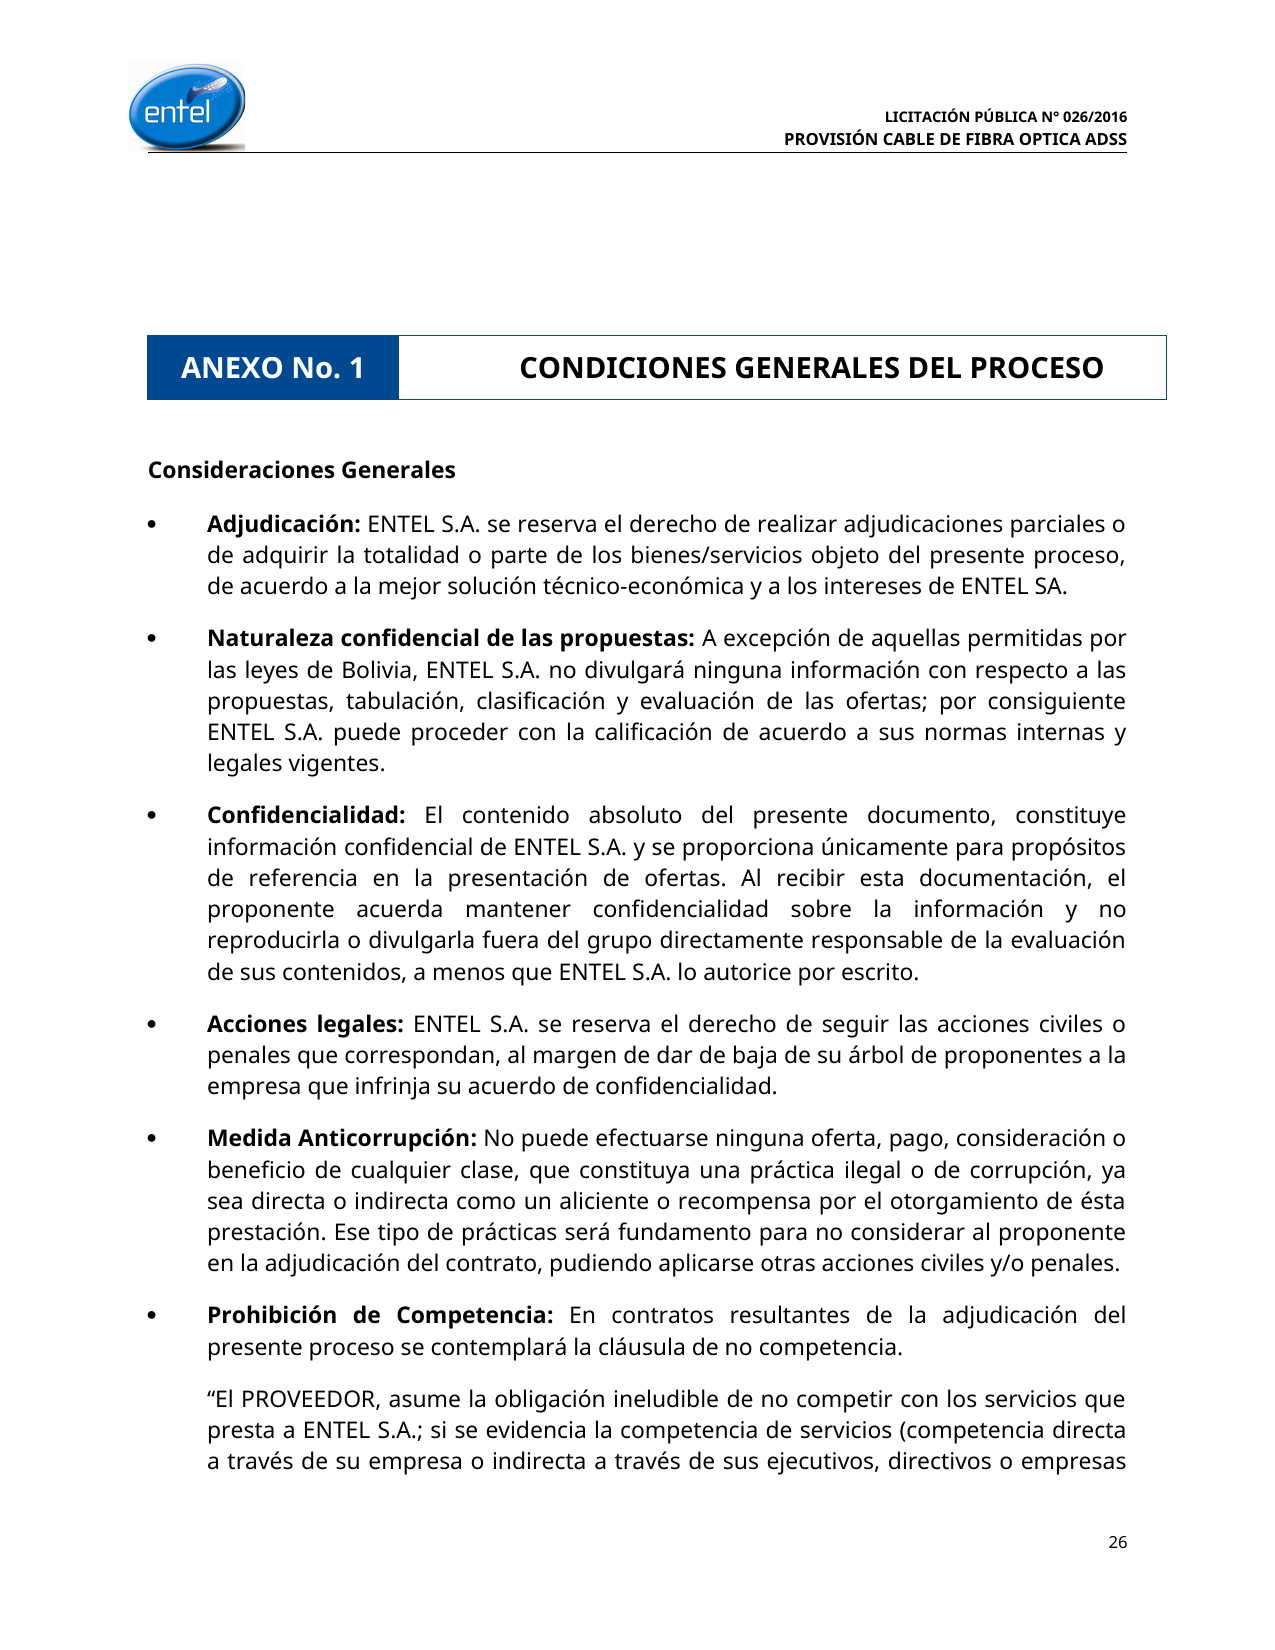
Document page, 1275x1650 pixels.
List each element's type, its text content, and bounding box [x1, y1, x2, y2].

list Acciones legales: ENTEL S.A. se reserva el derecho de seguir las acciones civiles o penales que correspondan, al margen de dar de baja de su árbol de proponentes a la empresa que infrinja su acuerdo de confidencialidad. [148, 1008, 1127, 1102]
table_header CONDICIONES GENERALES DEL PROCESO [399, 336, 1166, 399]
list Prohibición de Competencia: En contratos resultantes de la adjudicación del presente proceso se contemplará la cláusula de no competencia. [148, 1299, 1127, 1362]
list Confidencialidad: El contenido absoluto del presente documento, constituye información confidencial de ENTEL S.A. y se proporciona únicamente para propósitos de referencia en la presentación de ofertas. Al recibir esta documentación, el proponente acuerda mantener confidencialidad sobre la información y no reproducirla o divulgarla fuera del grupo directamente responsable de la evaluación de sus contenidos, a menos que ENTEL S.A. lo autorice por escrito. [148, 799, 1127, 987]
table_header ANEXO No. 1 [148, 336, 398, 399]
list Medida Anticorrupción: No puede efectuarse ninguna oferta, pago, consideración o beneficio de cualquier clase, que constituya una práctica ilegal o de corrupción, ya sea directa o indirecta como un aliciente o recompensa por el otorgamiento de ésta prestación. Ese tipo de prácticas será fundamento para no considerar al proponente en la adjudicación del contrato, pudiendo aplicarse otras acciones civiles y/o penales. [148, 1122, 1127, 1279]
picture [128, 62, 246, 152]
list Adjudicación: ENTEL S.A. se reserva el derecho de realizar adjudicaciones parciales o de adquirir la totalidad o parte de los bienes/servicios objeto del presente proceso, de acuerdo a la mejor solución técnico-económica y a los intereses de ENTEL SA. [148, 508, 1127, 602]
text Consideraciones Generales [148, 454, 1127, 485]
list Naturaleza confidencial de las propuestas: A excepción de aquellas permitidas por las leyes de Bolivia, ENTEL S.A. no divulgará ninguna información con respecto a las propuestas, tabulación, clasificación y evaluación de las ofertas; por consiguiente ENTEL S.A. puede proceder con la calificación de acuerdo a sus normas internas y legales vigentes. [148, 622, 1127, 779]
